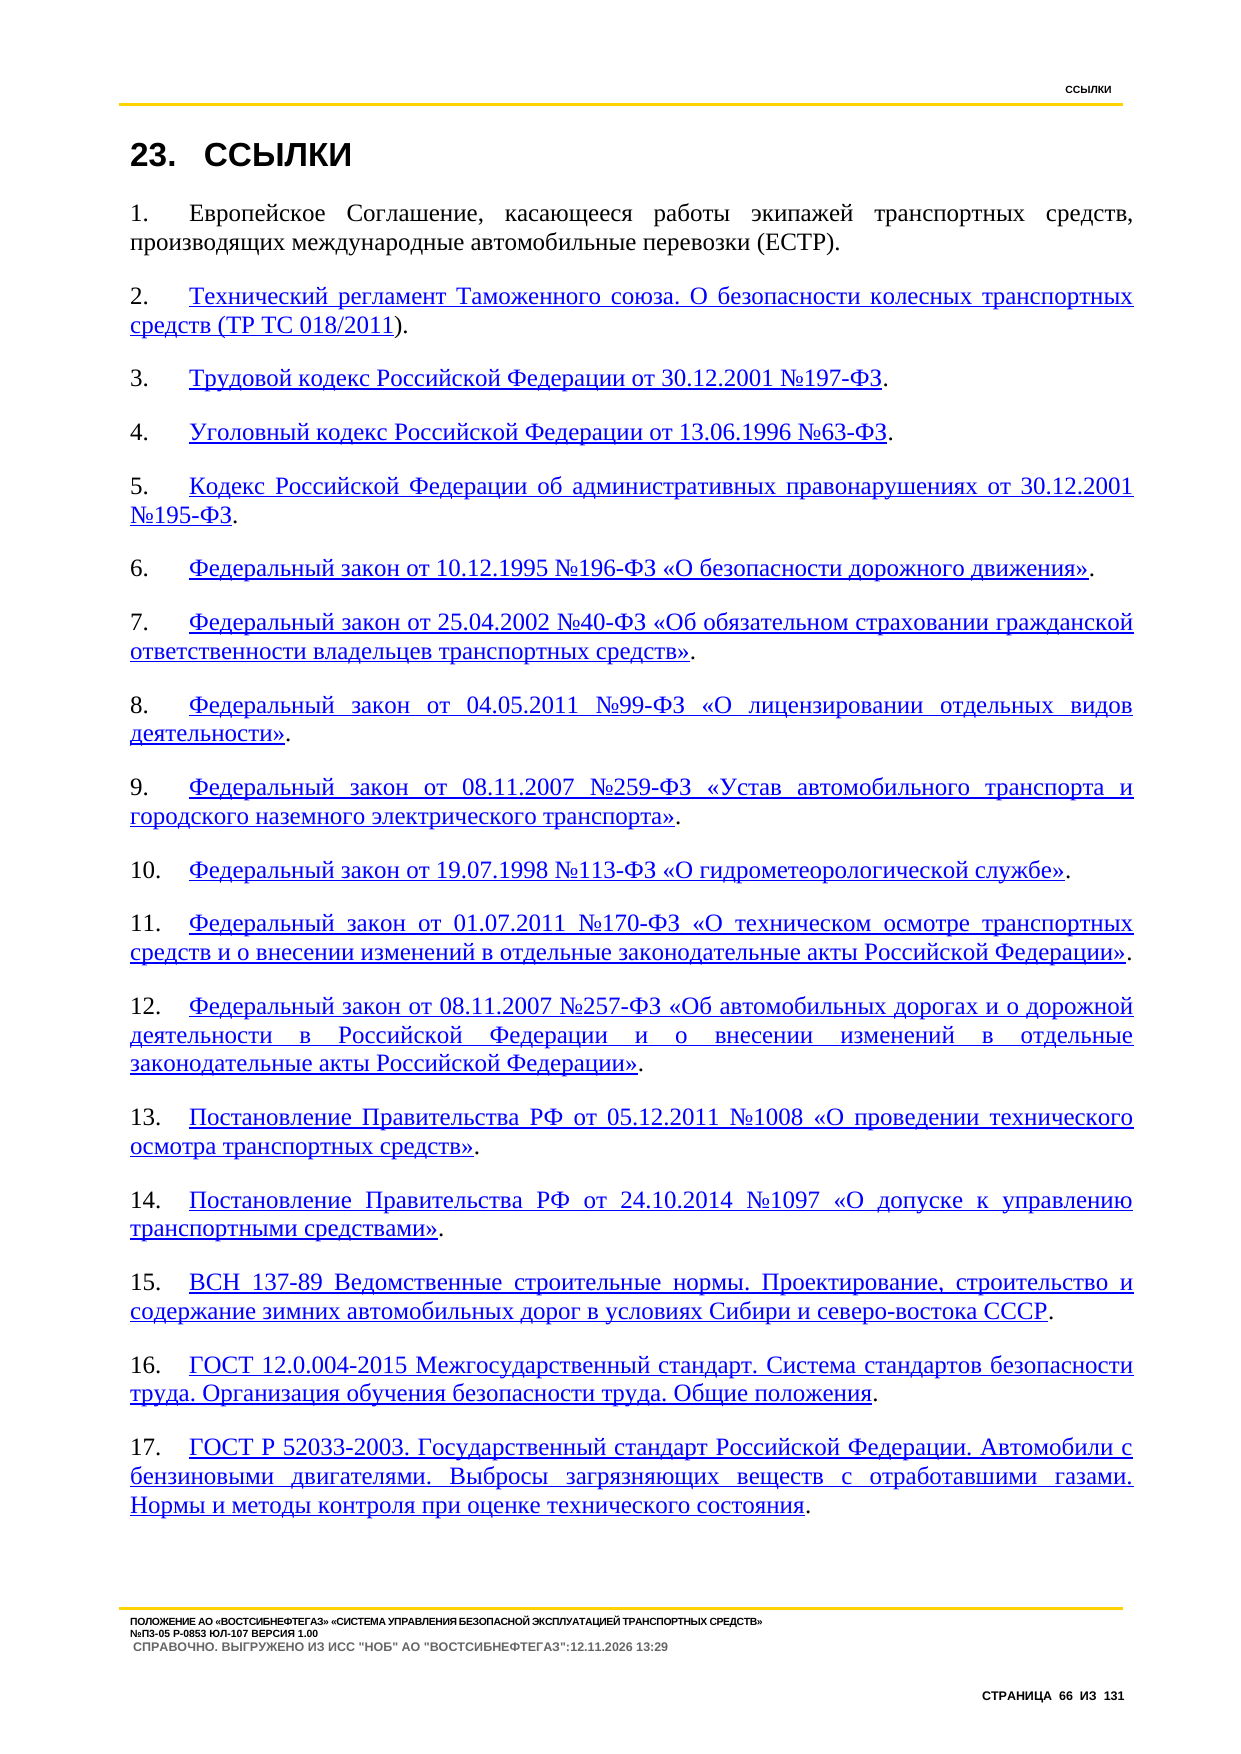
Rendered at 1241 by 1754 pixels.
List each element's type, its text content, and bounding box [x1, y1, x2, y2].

list Федеральный закон от 08.11.2007 №259-ФЗ «Устав автомобильного транспорта и городского наземного электрического транспорта». [130, 772, 1134, 830]
list Кодекс Российской Федерации об административных правонарушениях от 30.12.2001 №195-ФЗ. [130, 471, 1134, 528]
list Федеральный закон от 04.05.2011 №99-ФЗ «О лицензировании отдельных видов деятельности». [130, 690, 1134, 747]
list ГОСТ Р 52033-2003. Государственный стандарт Российской Федерации. Автомобили с бензиновыми двигателями. Выбросы загрязняющих веществ с отработавшими газами. Нормы и методы контроля при оценке технического состояния. [130, 1432, 1134, 1486]
list Европейское Соглашение, касающееся работы экипажей транспортных средств, производящих международные автомобильные перевозки (ЕСТР). [130, 198, 1134, 256]
list ВСН 137-89 Ведомственные строительные нормы. Проектирование, строительство и содержание зимних автомобильных дорог в условиях Сибири и северо-востока СССР. [130, 1267, 1134, 1325]
list Федеральный закон от 01.07.2011 №170-ФЗ «О техническом осмотре транспортных средств и о внесении изменений в отдельные законодательные акты Российской Федерации». [130, 908, 1134, 966]
list ГОСТ Р 52033-2003. Государственный стандарт Российской Федерации. Автомобили с бензиновыми двигателями. Выбросы загрязняющих веществ с отработавшими газами. Нормы и методы контроля при оценке технического состояния. [130, 1487, 1134, 1518]
list ГОСТ 12.0.004-2015 Межгосударственный стандарт. Система стандартов безопасности труда. Организация обучения безопасности труда. Общие положения. [130, 1350, 1134, 1407]
list Постановление Правительства РФ от 05.12.2011 №1008 «О проведении технического осмотра транспортных средств». [130, 1102, 1134, 1160]
list Уголовный кодекс Российской Федерации от 13.06.1996 №63-ФЗ. [130, 417, 1134, 446]
list Трудовой кодекс Российской Федерации от 30.12.2001 №197-ФЗ. [130, 363, 1134, 392]
list Федеральный закон от 08.11.2007 №257-ФЗ «Об автомобильных дорогах и о дорожной деятельности в Российской Федерации и о внесении изменений в отдельные законодательные акты Российской Федерации». [130, 1046, 1134, 1077]
list ССЫЛКИ [130, 135, 1134, 173]
list Федеральный закон от 19.07.1998 №113-ФЗ «О гидрометеорологической службе». [130, 855, 1134, 883]
list Технический регламент Таможенного союза. О безопасности колесных транспортных средств (ТР ТС 018/2011). [130, 281, 1134, 338]
list Федеральный закон от 10.12.1995 №196-ФЗ «О безопасности дорожного движения». [130, 553, 1134, 582]
list Постановление Правительства РФ от 24.10.2014 №1097 «О допуске к управлению транспортными средствами». [130, 1185, 1134, 1242]
list Федеральный закон от 25.04.2002 №40-ФЗ «Об обязательном страховании гражданской ответственности владельцев транспортных средств». [130, 607, 1134, 665]
list Федеральный закон от 08.11.2007 №257-ФЗ «Об автомобильных дорогах и о дорожной деятельности в Российской Федерации и о внесении изменений в отдельные законодательные акты Российской Федерации». [130, 991, 1134, 1045]
